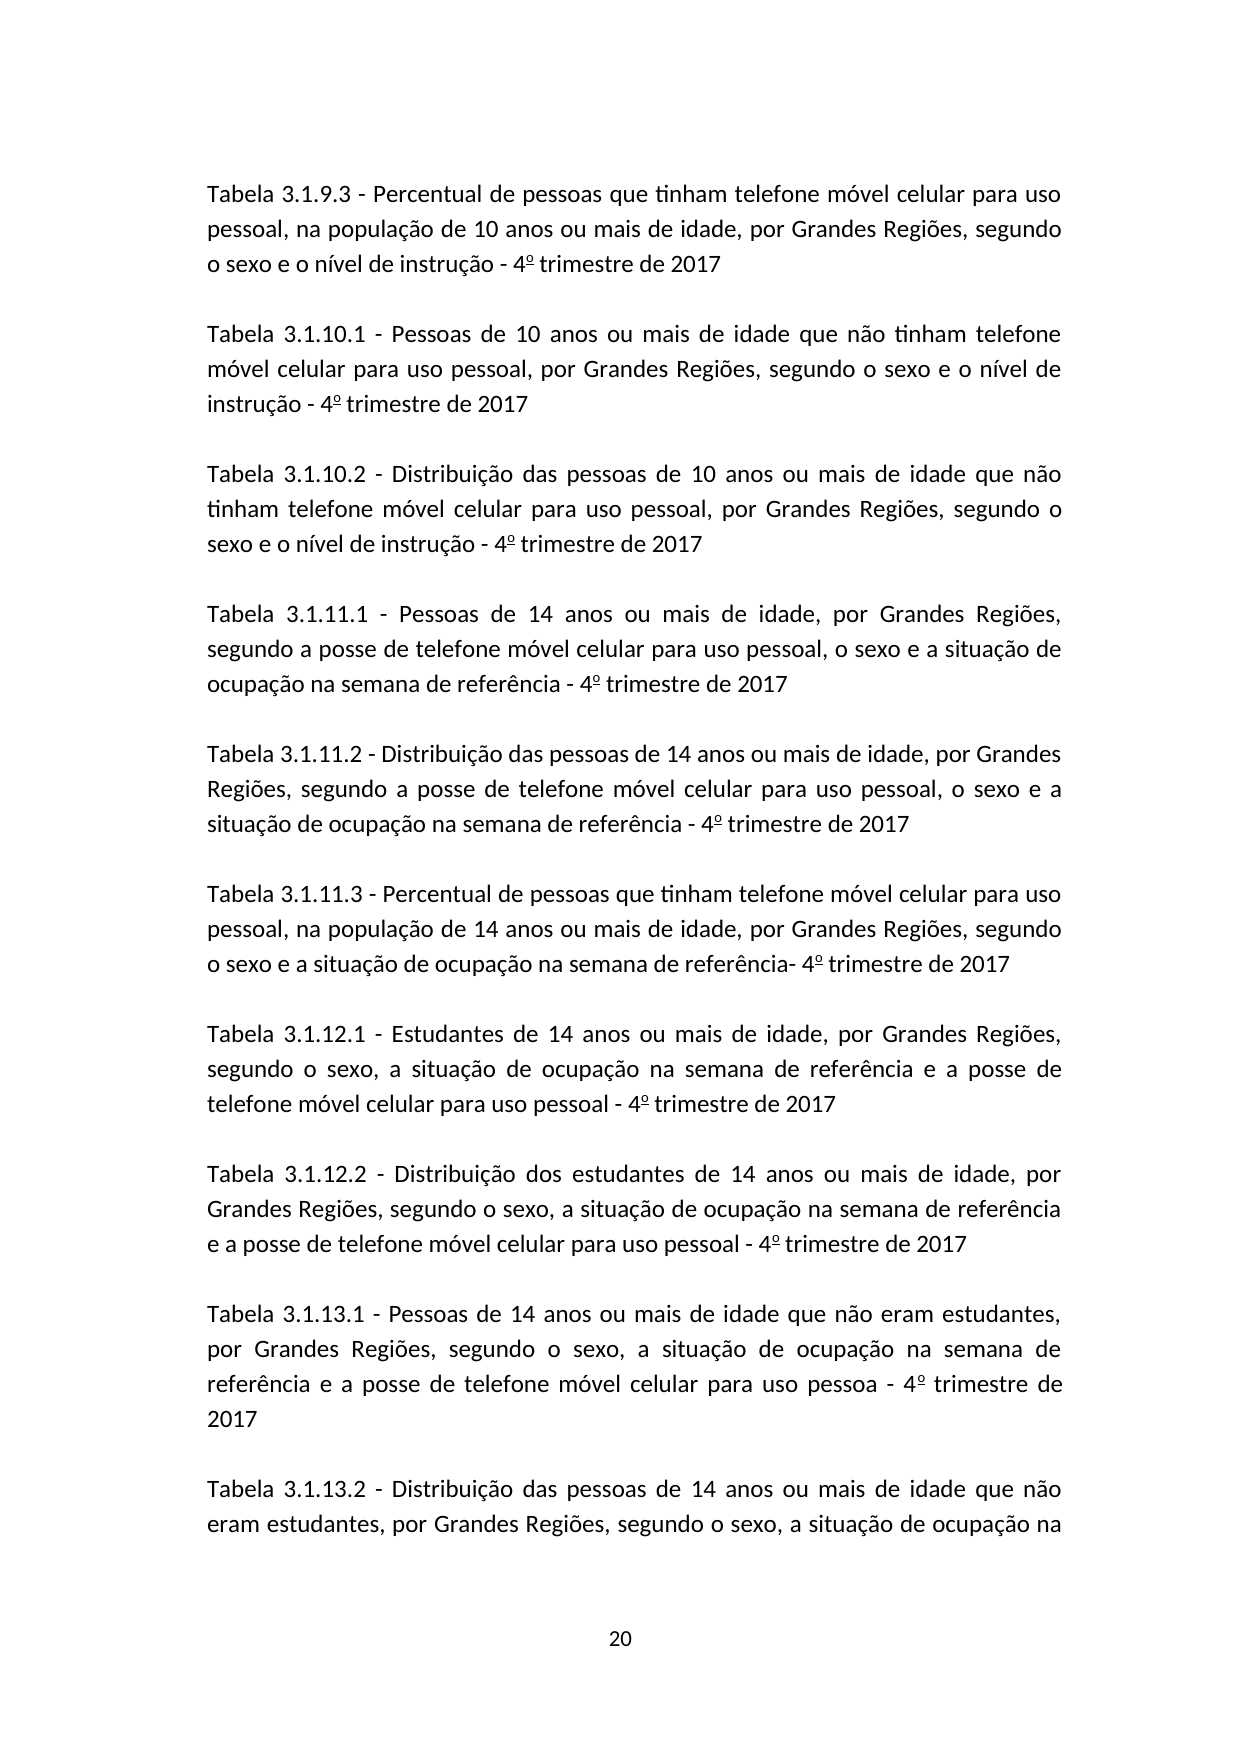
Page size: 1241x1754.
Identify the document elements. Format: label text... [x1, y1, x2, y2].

text Tabela 3.1.10.1 - Pessoas de 10 anos ou mais de idade que não tinham telefone móvel celular para uso pessoal, por Grandes Regiões, segundo o sexo e o nível de instrução - 4o trimestre de 2017 [207, 318, 1063, 419]
text Tabela 3.1.12.1 - Estudantes de 14 anos ou mais de idade, por Grandes Regiões, segundo o sexo, a situação de ocupação na semana de referência e a posse de telefone móvel celular para uso pessoal - 4o trimestre de 2017 [207, 1018, 1063, 1119]
text Tabela 3.1.11.3 - Percentual de pessoas que tinham telefone móvel celular para uso pessoal, na população de 14 anos ou mais de idade, por Grandes Regiões, segundo o sexo e a situação de ocupação na semana de referência- 4o trimestre de 2017 [207, 878, 1063, 979]
text Tabela 3.1.10.2 - Distribuição das pessoas de 10 anos ou mais de idade que não tinham telefone móvel celular para uso pessoal, por Grandes Regiões, segundo o sexo e o nível de instrução - 4o trimestre de 2017 [207, 458, 1063, 559]
text Tabela 3.1.13.1 - Pessoas de 14 anos ou mais de idade que não eram estudantes, por Grandes Regiões, segundo o sexo, a situação de ocupação na semana de referência e a posse de telefone móvel celular para uso pessoa - 4o trimestre de 2017 [207, 1298, 1063, 1434]
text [207, 1473, 1063, 1539]
text Tabela 3.1.9.3 - Percentual de pessoas que tinham telefone móvel celular para uso pessoal, na população de 10 anos ou mais de idade, por Grandes Regiões, segundo o sexo e o nível de instrução - 4o trimestre de 2017 [207, 178, 1063, 279]
text Tabela 3.1.12.2 - Distribuição dos estudantes de 14 anos ou mais de idade, por Grandes Regiões, segundo o sexo, a situação de ocupação na semana de referência e a posse de telefone móvel celular para uso pessoal - 4o trimestre de 2017 [207, 1158, 1063, 1259]
text Tabela 3.1.11.1 - Pessoas de 14 anos ou mais de idade, por Grandes Regiões, segundo a posse de telefone móvel celular para uso pessoal, o sexo e a situação de ocupação na semana de referência - 4o trimestre de 2017 [207, 598, 1063, 699]
text Tabela 3.1.11.2 - Distribuição das pessoas de 14 anos ou mais de idade, por Grandes Regiões, segundo a posse de telefone móvel celular para uso pessoal, o sexo e a situação de ocupação na semana de referência - 4o trimestre de 2017 [207, 738, 1063, 839]
